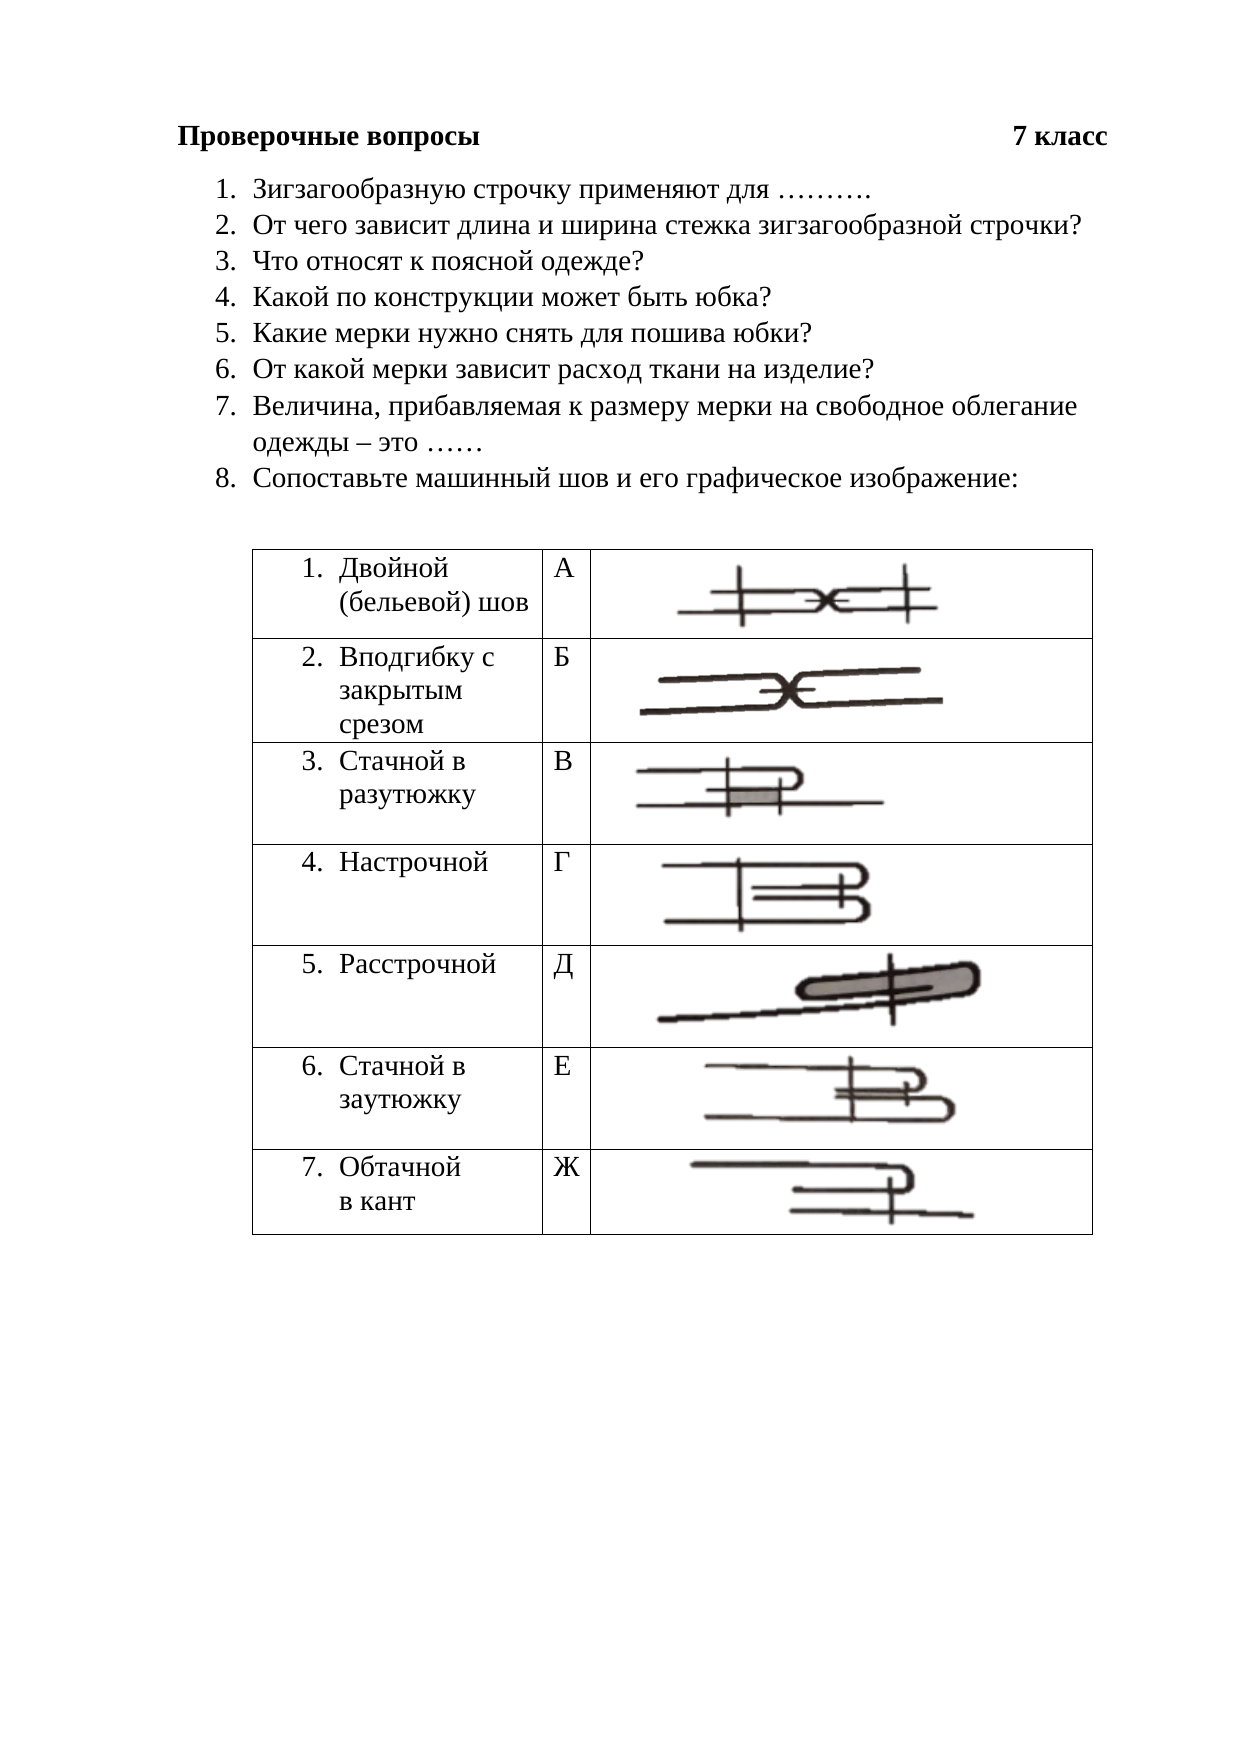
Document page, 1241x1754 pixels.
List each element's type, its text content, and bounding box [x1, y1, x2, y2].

table_cell Стачной в заутюжку [253, 1048, 542, 1148]
table_cell [980, 639, 1092, 742]
picture [601, 946, 1026, 1037]
table_cell Г [543, 845, 590, 945]
list Величина, прибавляемая к размеру мерки на свободное облегание одежды – это …… [215, 388, 1152, 457]
table_cell Стачной в разутюжку [253, 743, 542, 843]
table_cell [591, 639, 601, 742]
table_cell Б [543, 639, 590, 742]
table_header [977, 550, 1092, 638]
table_header Двойной (бельевой) шов [253, 550, 542, 638]
table_cell [591, 743, 1092, 843]
table_header А [543, 550, 590, 638]
table_cell В [543, 743, 590, 843]
table_cell Расстрочной [253, 946, 542, 1047]
list Что относят к поясной одежде? [215, 243, 1152, 277]
table_cell [591, 946, 1092, 1047]
list От чего зависит длина и ширина стежка зигзагообразной строчки? [215, 207, 1152, 241]
picture [601, 1149, 1018, 1234]
list Какой по конструкции может быть юбка? [215, 279, 1152, 313]
text Проверочные вопросы 7 класс [177, 118, 1152, 152]
table_cell Е [543, 1048, 590, 1148]
list Какие мерки нужно снять для пошива юбки? [215, 316, 1152, 349]
table_cell [591, 1048, 1092, 1148]
table_header [591, 550, 601, 638]
table_cell Вподгибку с закрытым срезом [253, 639, 542, 742]
table_cell Ж [543, 1150, 590, 1234]
table_cell [591, 845, 1092, 945]
table_cell [591, 1150, 601, 1234]
table_cell Обтачной в кант [253, 1150, 542, 1234]
picture [601, 844, 1026, 943]
list Зигзагообразную строчку применяют для ………. [215, 171, 1152, 204]
table_cell Д [543, 946, 590, 1047]
list Сопоставьте машинный шов и его графическое изображение: [215, 460, 1152, 494]
table_cell [1018, 1150, 1092, 1234]
list От какой мерки зависит расход ткани на изделие? [215, 352, 1152, 385]
picture [601, 550, 980, 828]
picture [601, 1047, 1040, 1134]
table_cell Настрочной [253, 845, 542, 945]
